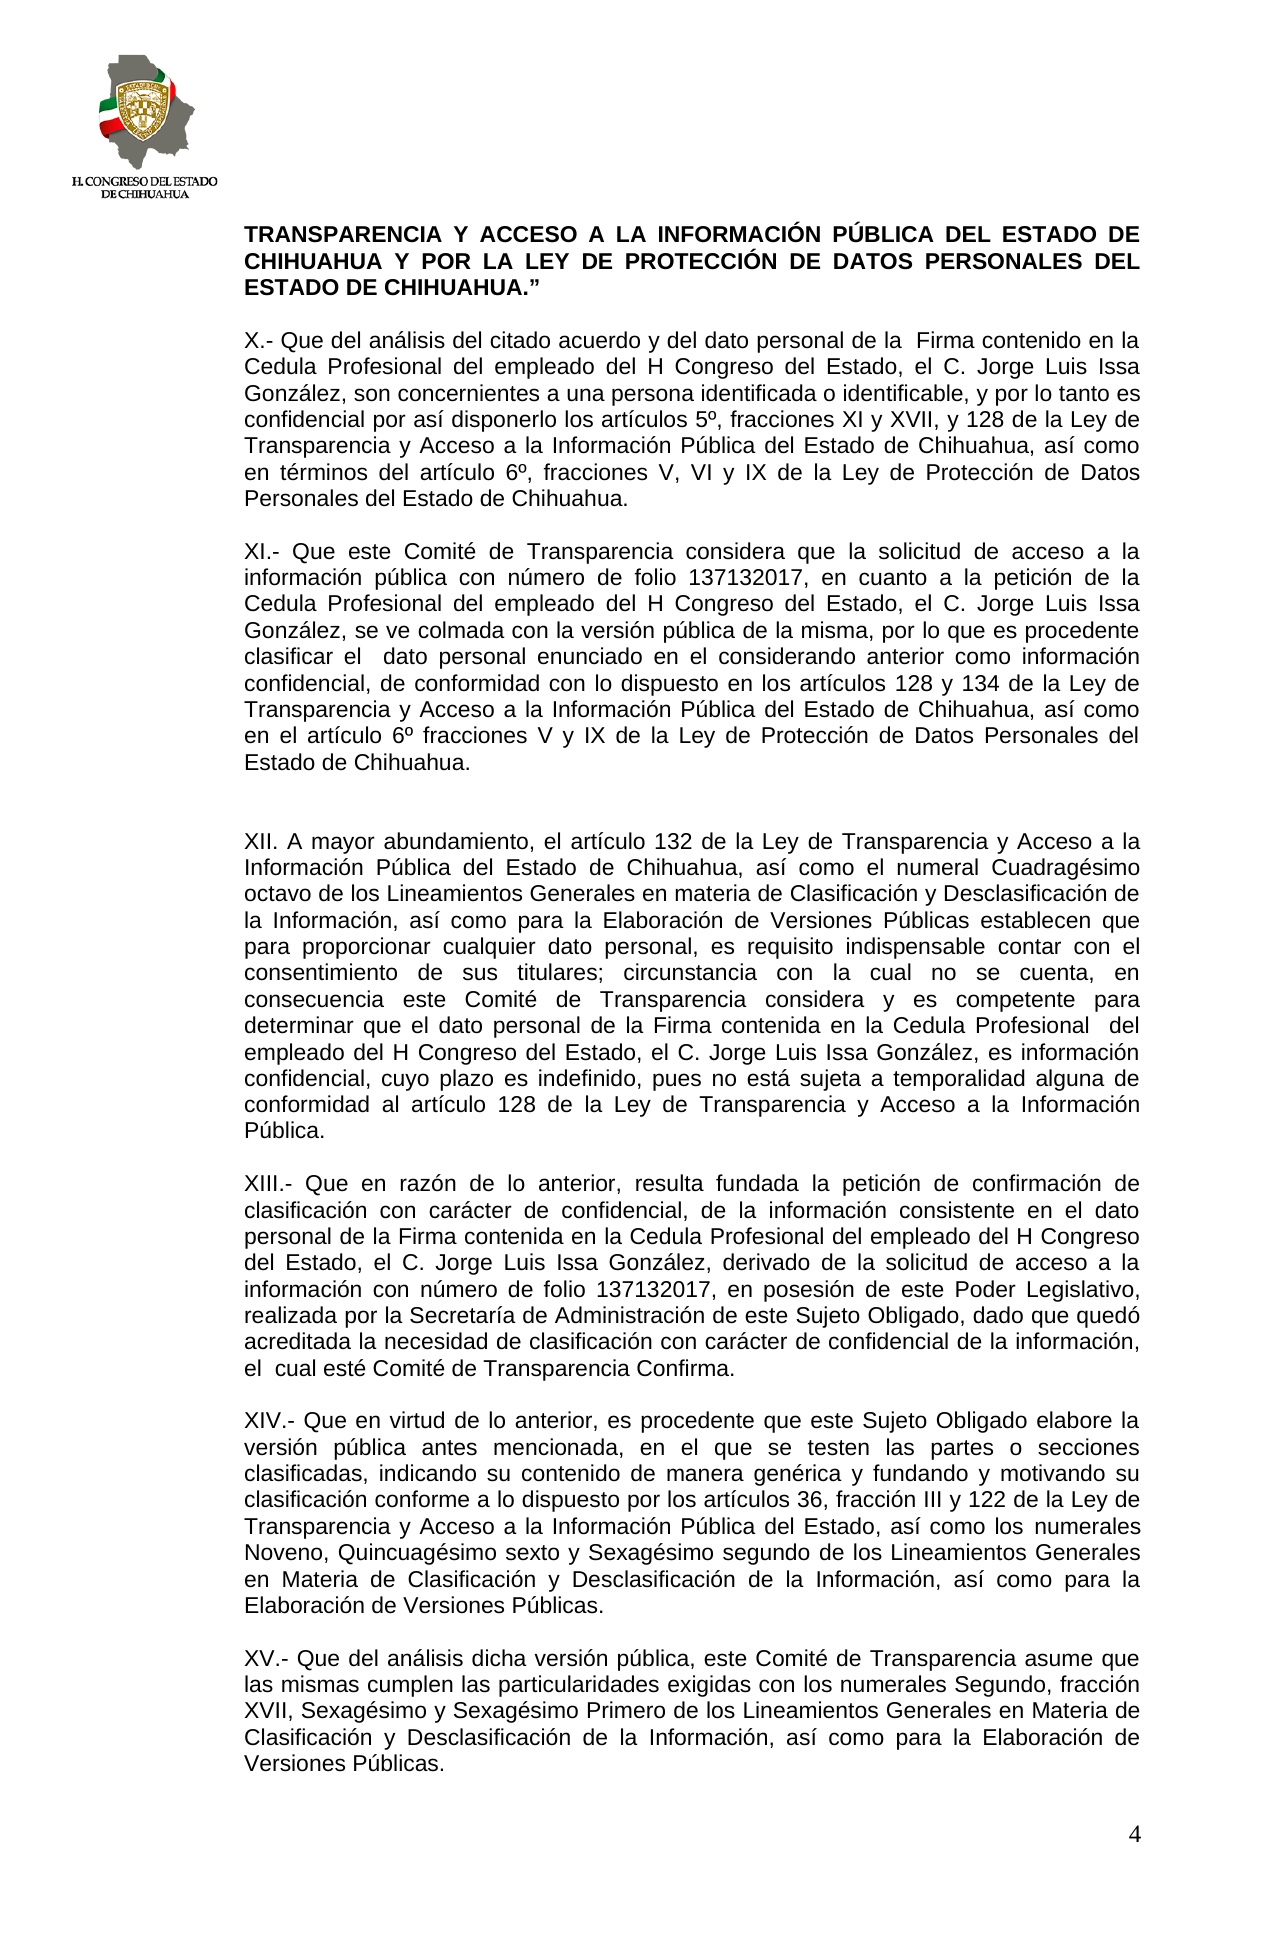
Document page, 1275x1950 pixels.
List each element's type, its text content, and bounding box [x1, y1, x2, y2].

text XIII.- Que en razón de lo anterior, resulta fundada la petición de confirmación de clasificación con carácter de confidencial, de la información consistente en el dato personal de la Firma contenida en la Cedula Profesional del empleado del H Congreso del Estado, el C. Jorge Luis Issa González, derivado de la solicitud de acceso a la información con número de folio 137132017, en posesión de este Poder Legislativo, realizada por la Secretaría de Administración de este Sujeto Obligado, dado que quedó acreditada la necesidad de clasificación con carácter de confidencial de la información, el cual esté Comité de Transparencia Confirma. [244, 1170, 1141, 1381]
text XI.- Que este Comité de Transparencia considera que la solicitud de acceso a la información pública con número de folio 137132017, en cuanto a la petición de la Cedula Profesional del empleado del H Congreso del Estado, el C. Jorge Luis Issa González, se ve colmada con la versión pública de la misma, por lo que es procedente clasificar el dato personal enunciado en el considerando anterior como información confidencial, de conformidad con lo dispuesto en los artículos 128 y 134 de la Ley de Transparencia y Acceso a la Información Pública del Estado de Chihuahua, así como en el artículo 6º fracciones V y IX de la Ley de Protección de Datos Personales del Estado de Chihuahua. [244, 538, 1141, 775]
text XII. A mayor abundamiento, el artículo 132 de la Ley de Transparencia y Acceso a la Información Pública del Estado de Chihuahua, así como el numeral Cuadragésimo octavo de los Lineamientos Generales en materia de Clasificación y Desclasificación de la Información, así como para la Elaboración de Versiones Públicas establecen que para proporcionar cualquier dato personal, es requisito indispensable contar con el consentimiento de sus titulares; circunstancia con la cual no se cuenta, en consecuencia este Comité de Transparencia considera y es competente para determinar que el dato personal de la Firma contenida en la Cedula Profesional del empleado del H Congreso del Estado, el C. Jorge Luis Issa González, es información confidencial, cuyo plazo es indefinido, pues no está sujeta a temporalidad alguna de conformidad al artículo 128 de la Ley de Transparencia y Acceso a la Información Pública. [244, 828, 1141, 1144]
picture [68, 45, 222, 205]
text X.- Que del análisis del citado acuerdo y del dato personal de la Firma contenido en la Cedula Profesional del empleado del H Congreso del Estado, el C. Jorge Luis Issa González, son concernientes a una persona identificada o identificable, y por lo tanto es confidencial por así disponerlo los artículos 5º, fracciones XI y XVII, y 128 de la Ley de Transparencia y Acceso a la Información Pública del Estado de Chihuahua, así como en términos del artículo 6º, fracciones V, VI y IX de la Ley de Protección de Datos Personales del Estado de Chihuahua. [244, 327, 1141, 511]
text XIV.- Que en virtud de lo anterior, es procedente que este Sujeto Obligado elabore la versión pública antes mencionada, en el que se testen las partes o secciones clasificadas, indicando su contenido de manera genérica y fundando y motivando su clasificación conforme a lo dispuesto por los artículos 36, fracción III y 122 de la Ley de Transparencia y Acceso a la Información Pública del Estado, así como los numerales Noveno, Quincuagésimo sexto y Sexagésimo segundo de los Lineamientos Generales en Materia de Clasificación y Desclasificación de la Información, así como para la Elaboración de Versiones Públicas. [244, 1407, 1141, 1618]
text XV.- Que del análisis dicha versión pública, este Comité de Transparencia asume que las mismas cumplen las particularidades exigidas con los numerales Segundo, fracción XVII, Sexagésimo y Sexagésimo Primero de los Lineamientos Generales en Materia de Clasificación y Desclasificación de la Información, así como para la Elaboración de Versiones Públicas. [244, 1644, 1141, 1776]
